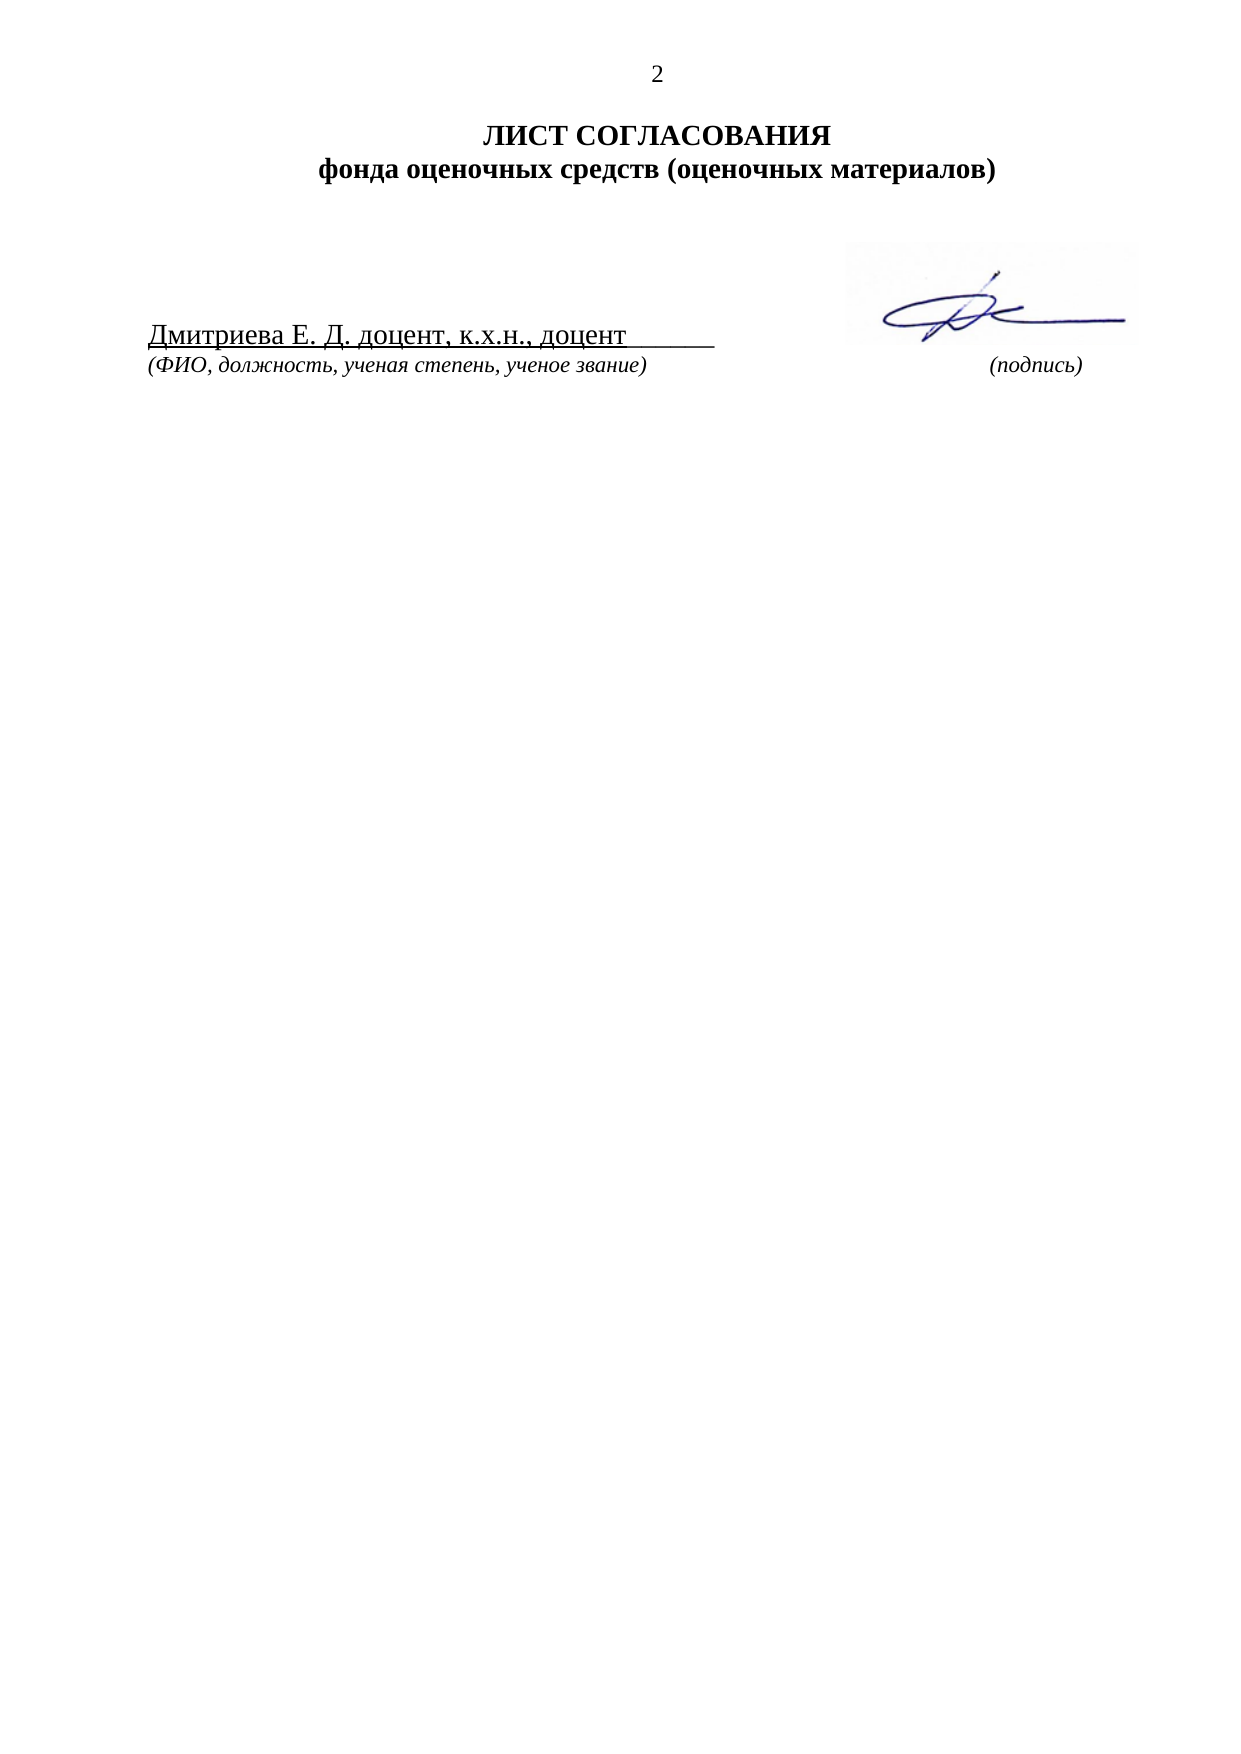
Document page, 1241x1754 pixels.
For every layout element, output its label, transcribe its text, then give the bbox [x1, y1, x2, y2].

picture [845, 242, 1139, 345]
text фонда оценочных средств (оценочных материалов) [148, 152, 1167, 185]
text ЛИСТ СОГЛАСОВАНИЯ [148, 118, 1167, 152]
text (ФИО, должность, ученая степень, ученое звание) (подпись) [148, 351, 1167, 377]
